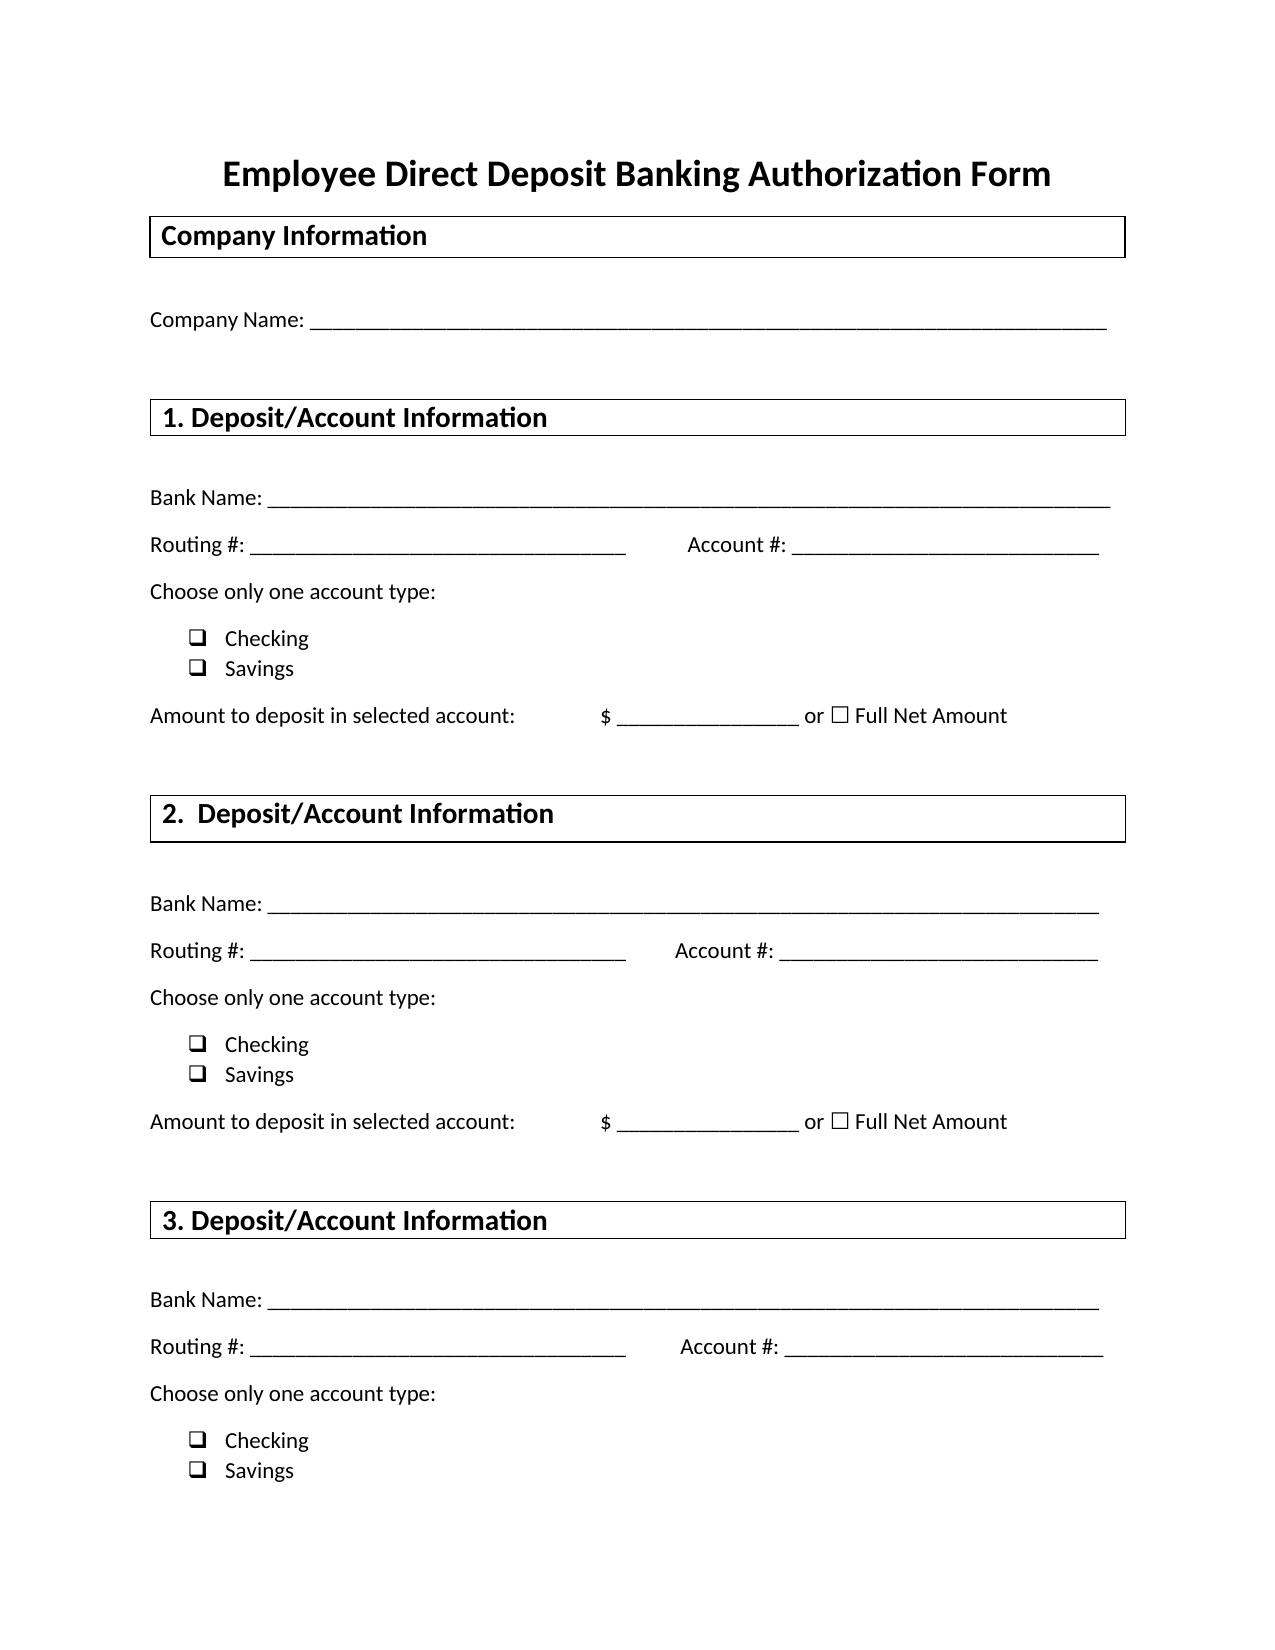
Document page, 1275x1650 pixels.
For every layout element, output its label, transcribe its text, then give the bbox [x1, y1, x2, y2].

text Amount to deposit in selected account: $ ________________ or ☐ Full Net Amount [150, 1107, 1125, 1135]
table_header 2. Deposit/Account Information [151, 796, 1125, 841]
table_header 1. Deposit/Account Information [151, 400, 1125, 435]
list Checking [187, 1426, 1125, 1454]
table_header Company Information [151, 217, 1124, 257]
list Savings [187, 1456, 1125, 1484]
list Savings [187, 1060, 1125, 1088]
text Routing #: _________________________________ Account #: ____________________________ [150, 1332, 1125, 1360]
text Routing #: _________________________________ Account #: ___________________________ [150, 530, 1125, 558]
text Choose only one account type: [150, 577, 1125, 605]
table_header 3. Deposit/Account Information [151, 1202, 1125, 1237]
text Bank Name: _________________________________________________________________________ [150, 889, 1125, 917]
text Bank Name: _________________________________________________________________________ [150, 1285, 1125, 1313]
text Company Name: ______________________________________________________________________ [150, 305, 1125, 333]
text Amount to deposit in selected account: $ ________________ or ☐ Full Net Amount [150, 701, 1125, 729]
text Choose only one account type: [150, 1379, 1125, 1407]
text Employee Direct Deposit Banking Authorization Form [150, 150, 1125, 196]
list Savings [187, 654, 1125, 682]
text Choose only one account type: [150, 983, 1125, 1011]
text Bank Name: __________________________________________________________________________ [150, 483, 1125, 511]
list Checking [187, 1030, 1125, 1058]
text Routing #: _________________________________ Account #: ____________________________ [150, 936, 1125, 964]
list Checking [187, 624, 1125, 652]
